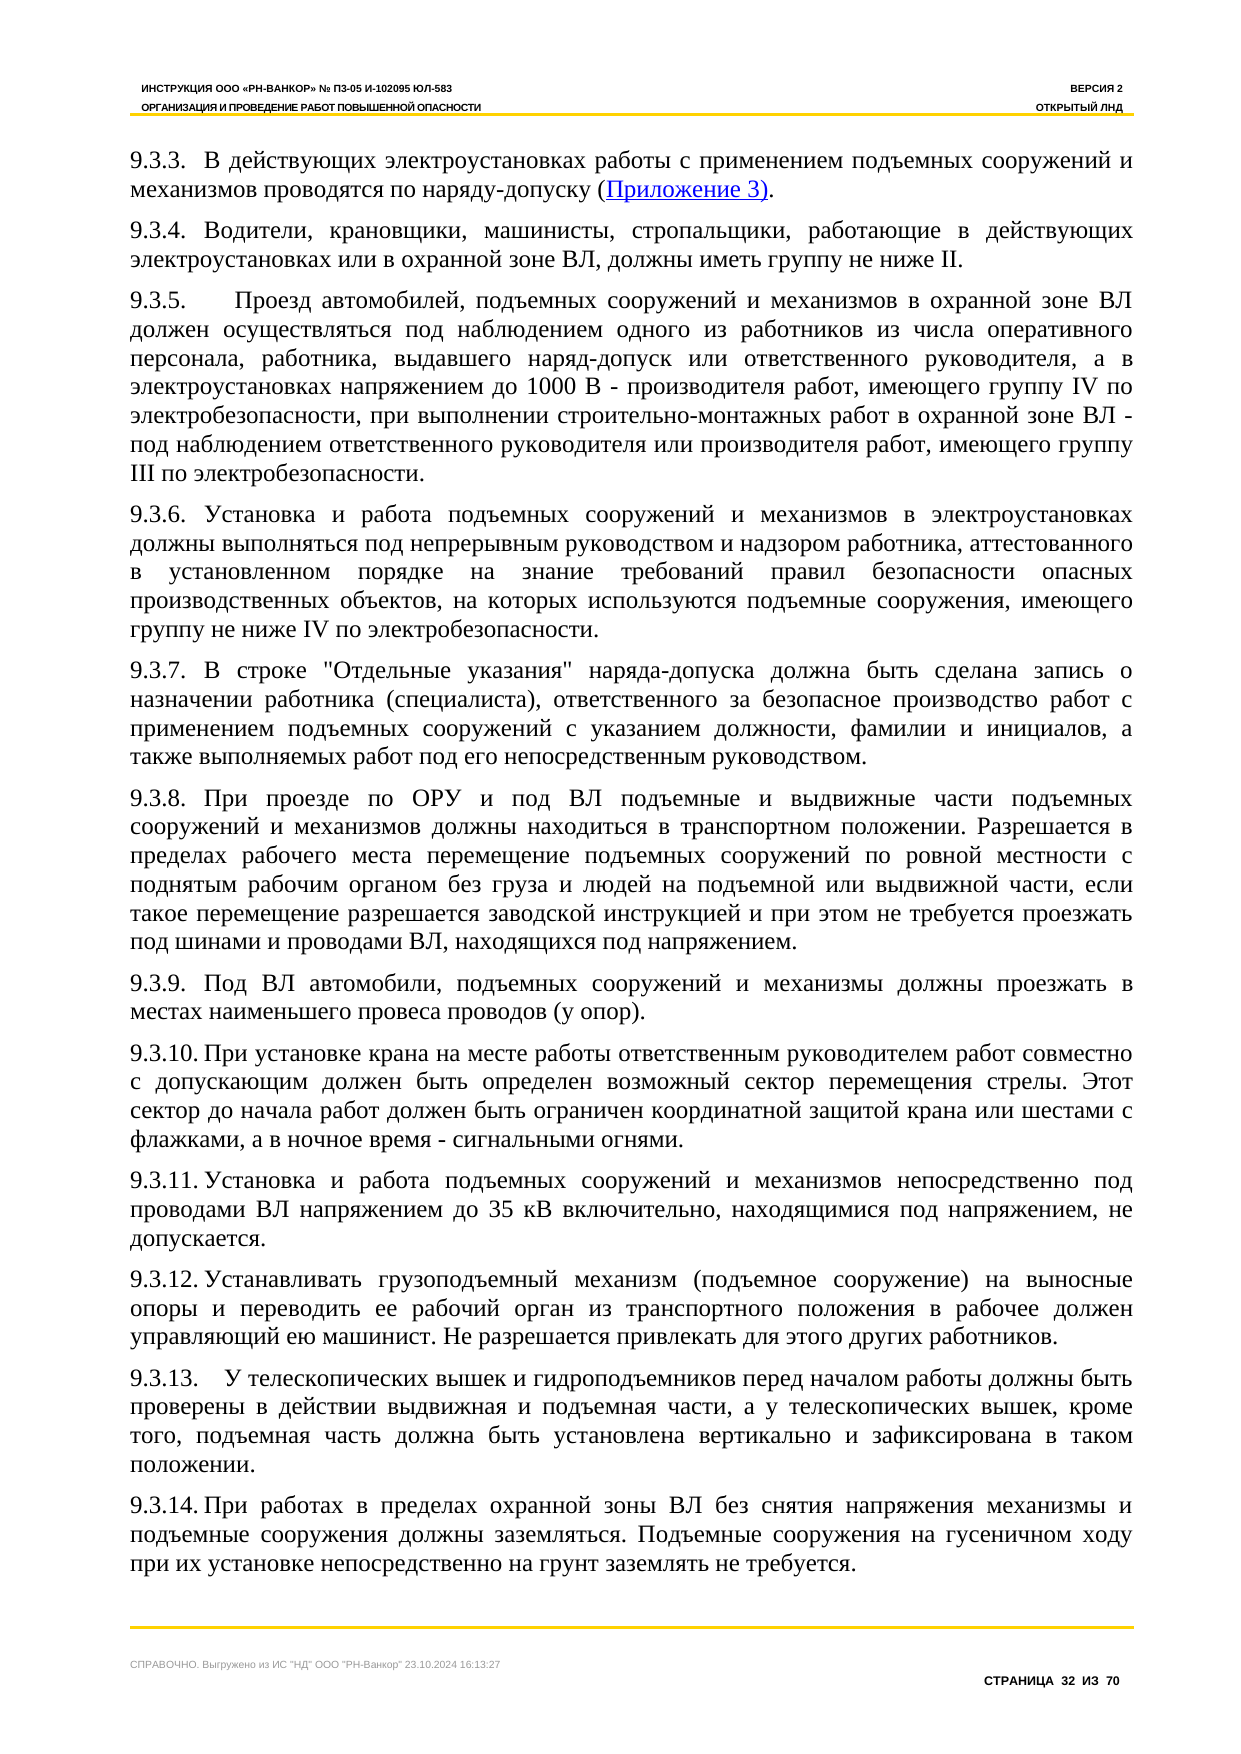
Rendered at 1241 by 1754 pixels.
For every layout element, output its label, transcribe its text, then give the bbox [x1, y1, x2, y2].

list Установка и работа подъемных сооружений и механизмов непосредственно под проводами ВЛ напряжением до 35 кВ включительно, находящимися под напряжением, не допускается. [130, 1165, 1134, 1251]
list Устанавливать грузоподъемный механизм (подъемное сооружение) на выносные опоры и переводить ее рабочий орган из транспортного положения в рабочее должен управляющий ею машинист. Не разрешается привлекать для этого других работников. [130, 1264, 1134, 1350]
list У телескопических вышек и гидроподъемников перед началом работы должны быть проверены в действии выдвижная и подъемная части, а у телескопических вышек, кроме того, подъемная часть должна быть установлена вертикально и зафиксирована в таком положении. [130, 1363, 1134, 1478]
list В действующих электроустановках работы с применением подъемных сооружений и механизмов проводятся по наряду-допуску (Приложение 3). [130, 145, 1134, 203]
list Под ВЛ автомобили, подъемных сооружений и механизмы должны проезжать в местах наименьшего провеса проводов (у опор). [130, 968, 1134, 1025]
list При работах в пределах охранной зоны ВЛ без снятия напряжения механизмы и подъемные сооружения должны заземляться. Подъемные сооружения на гусеничном ходу при их установке непосредственно на грунт заземлять не требуется. [130, 1490, 1134, 1576]
list В строке "Отдельные указания" наряда-допуска должна быть сделана запись о назначении работника (специалиста), ответственного за безопасное производство работ с применением подъемных сооружений с указанием должности, фамилии и инициалов, а также выполняемых работ под его непосредственным руководством. [130, 655, 1134, 770]
list При проезде по ОРУ и под ВЛ подъемные и выдвижные части подъемных сооружений и механизмов должны находиться в транспортном положении. Разрешается в пределах рабочего места перемещение подъемных сооружений по ровной местности с поднятым рабочим органом без груза и людей на подъемной или выдвижной части, если такое перемещение разрешается заводской инструкцией и при этом не требуется проезжать под шинами и проводами ВЛ, находящихся под напряжением. [130, 783, 1134, 955]
list Проезд автомобилей, подъемных сооружений и механизмов в охранной зоне ВЛ должен осуществляться под наблюдением одного из работников из числа оперативного персонала, работника, выдавшего наряд-допуск или ответственного руководителя, а в электроустановках напряжением до 1000 В - производителя работ, имеющего группу IV по электробезопасности, при выполнении строительно-монтажных работ в охранной зоне ВЛ - под наблюдением ответственного руководителя или производителя работ, имеющего группу III по электробезопасности. [130, 285, 1134, 486]
list Установка и работа подъемных сооружений и механизмов в электроустановках должны выполняться под непрерывным руководством и надзором работника, аттестованного в установленном порядке на знание требований правил безопасности опасных производственных объектов, на которых используются подъемные сооружения, имеющего группу не ниже IV по электробезопасности. [130, 499, 1134, 643]
list Водители, крановщики, машинисты, стропальщики, работающие в действующих электроустановках или в охранной зоне ВЛ, должны иметь группу не ниже II. [130, 215, 1134, 273]
list При установке крана на месте работы ответственным руководителем работ совместно с допускающим должен быть определен возможный сектор перемещения стрелы. Этот сектор до начала работ должен быть ограничен координатной защитой крана или шестами с флажками, а в ночное время - сигнальными огнями. [130, 1038, 1134, 1153]
